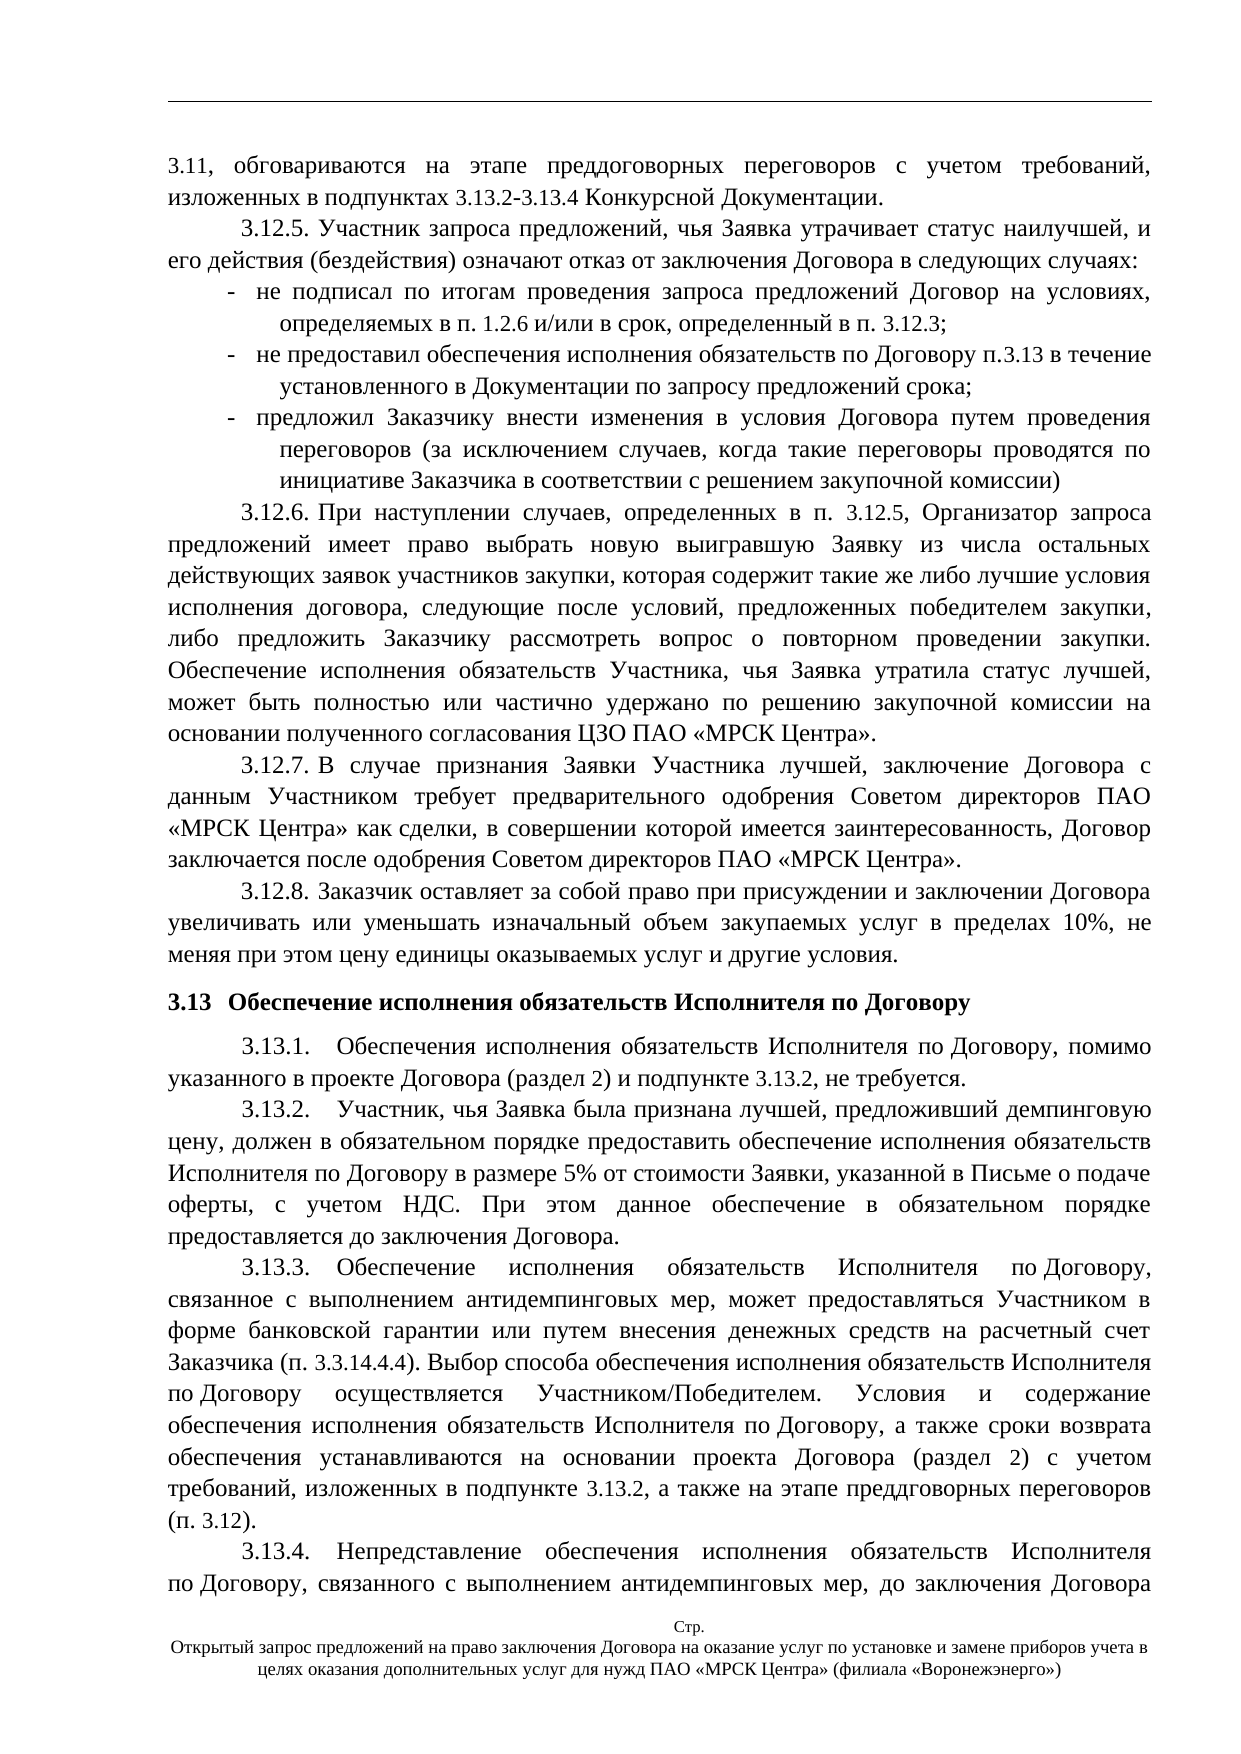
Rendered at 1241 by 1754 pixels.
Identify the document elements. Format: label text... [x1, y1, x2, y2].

list Обеспечение исполнения обязательств Исполнителя по Договору, связанное с выполнением антидемпинговых мер, может предоставляться Участником в форме банковской гарантии или путем внесения денежных средств на расчетный счет Заказчика (п. 3.3.14.4.4). Выбор способа обеспечения исполнения обязательств Исполнителя по Договору осуществляется Участником/Победителем. Условия и содержание обеспечения исполнения обязательств Исполнителя по Договору, а также сроки возврата обеспечения устанавливаются на основании проекта Договора (раздел 2) с учетом требований, изложенных в подпункте 3.13.2, а также на этапе преддговорных переговоров (п. 3.12). [168, 1252, 1152, 1533]
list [168, 1536, 1152, 1597]
list Заказчик оставляет за собой право при присуждении и заключении Договора увеличивать или уменьшать изначальный объем закупаемых услуг в пределах 10%, не меняя при этом цену единицы оказываемых услуг и другие условия. [168, 876, 1152, 968]
list предложил Заказчику внести изменения в условия Договора путем проведения переговоров (за исключением случаев, когда такие переговоры проводятся по инициативе Заказчика в соответствии с решением закупочной комиссии) [227, 402, 1152, 494]
subtitle Обеспечение исполнения обязательств Исполнителя по Договору [168, 987, 1152, 1016]
list Обеспечения исполнения обязательств Исполнителя по Договору, помимо указанного в проекте Договора (раздел 2) и подпункте 3.13.2, не требуется. [168, 1031, 1152, 1092]
list При наступлении случаев, определенных в п. 3.12.5, Организатор запроса предложений имеет право выбрать новую выигравшую Заявку из числа остальных действующих заявок участников закупки, которая содержит такие же либо лучшие условия исполнения договора, следующие после условий, предложенных победителем закупки, либо предложить Заказчику рассмотреть вопрос о повторном проведении закупки. Обеспечение исполнения обязательств Участника, чья Заявка утратила статус лучшей, может быть полностью или частично удержано по решению закупочной комиссии на основании полученного согласования ЦЗО ПАО «МРСК Центра». [168, 497, 1152, 747]
list не подписал по итогам проведения запроса предложений Договор на условиях, определяемых в п. 1.2.6 и/или в срок, определенный в п. 3.12.3; [227, 276, 1152, 337]
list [168, 150, 1152, 210]
list В случае признания Заявки Участника лучшей, заключение Договора с данным Участником требует предварительного одобрения Советом директоров ПАО «МРСК Центра» как сделки, в совершении которой имеется заинтересованность, Договор заключается после одобрения Советом директоров ПАО «МРСК Центра». [168, 750, 1152, 873]
list Участник запроса предложений, чья Заявка утрачивает статус наилучшей, и его действия (бездействия) означают отказ от заключения Договора в следующих случаях: [168, 213, 1152, 273]
list не предоставил обеспечения исполнения обязательств по Договору п.3.13 в течение установленного в Документации по запросу предложений срока; [227, 339, 1152, 400]
list Участник, чья Заявка была признана лучшей, предложивший демпинговую цену, должен в обязательном порядке предоставить обеспечение исполнения обязательств Исполнителя по Договору в размере 5% от стоимости Заявки, указанной в Письме о подаче оферты, с учетом НДС. При этом данное обеспечение в обязательном порядке предоставляется до заключения Договора. [168, 1094, 1152, 1249]
